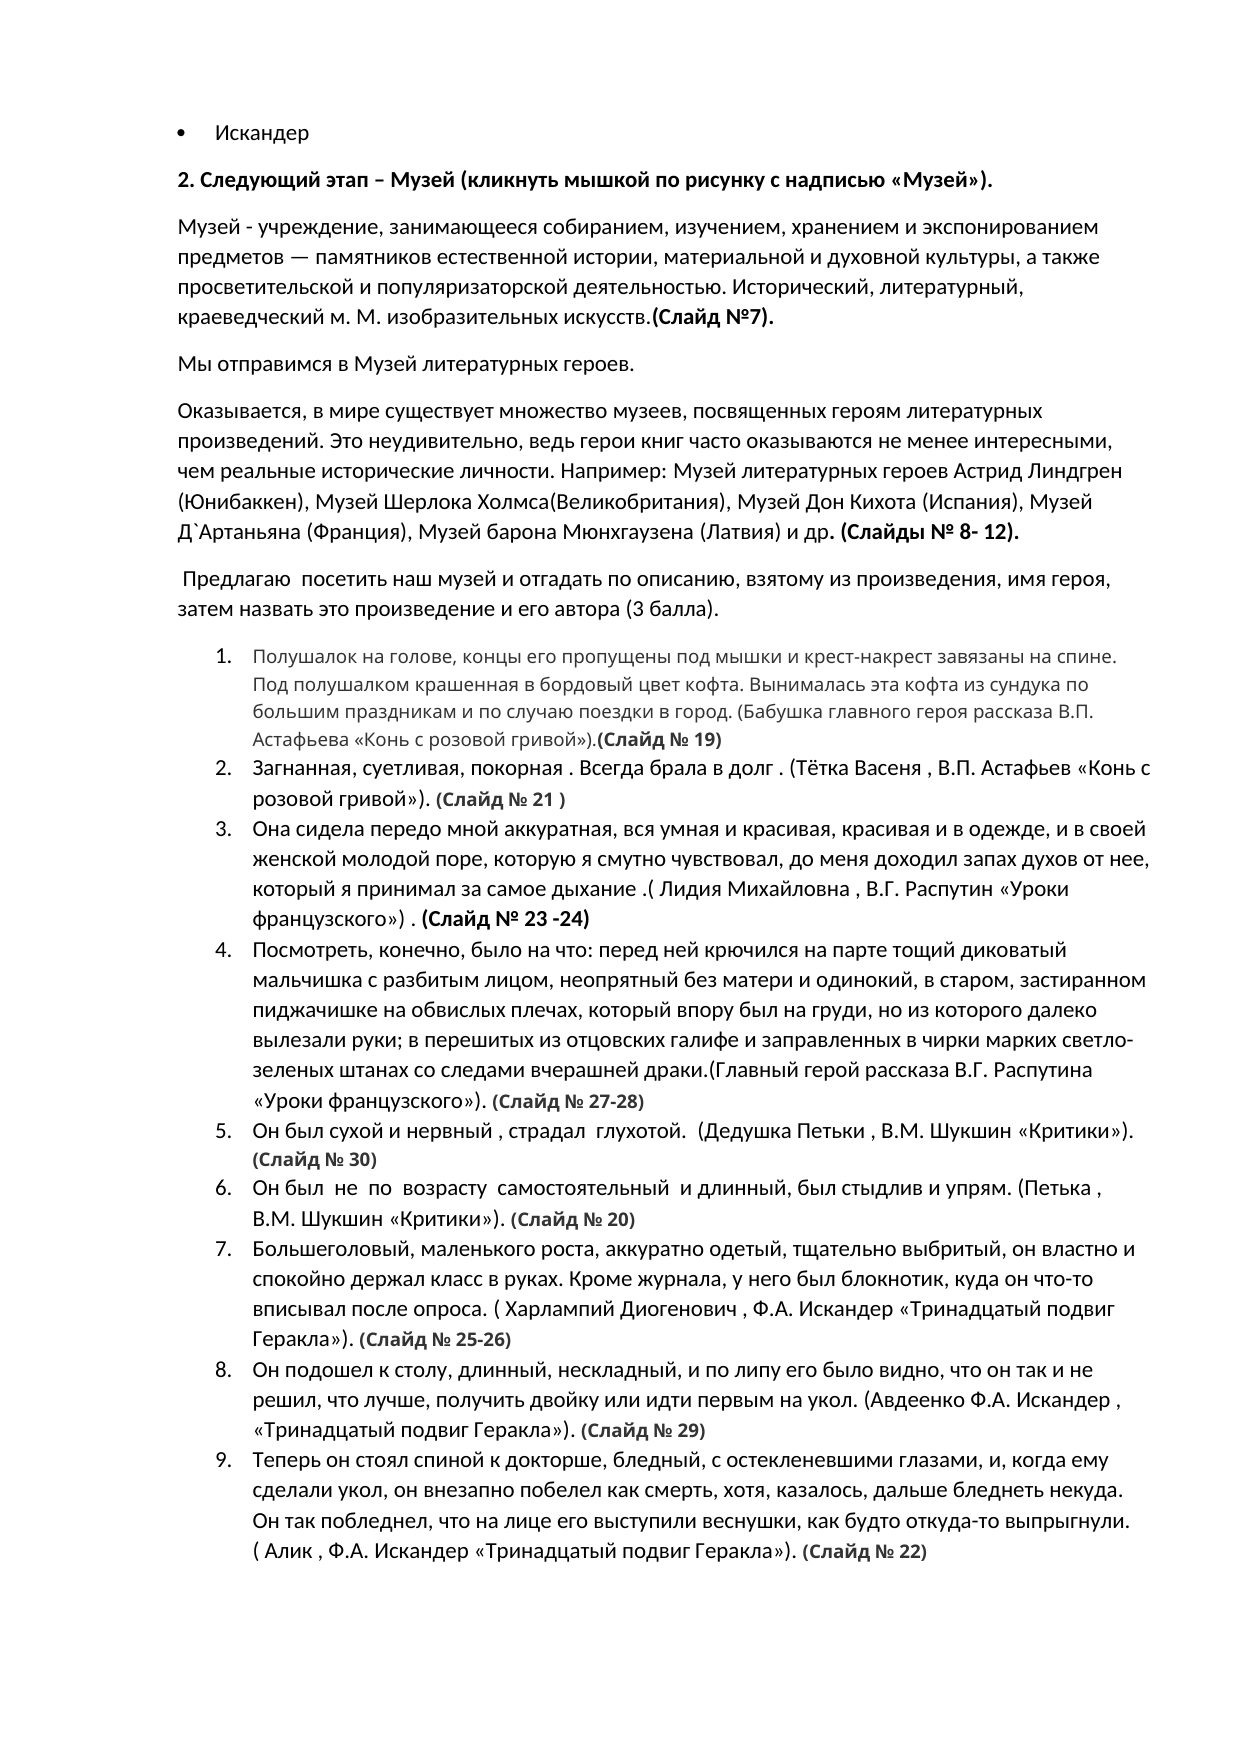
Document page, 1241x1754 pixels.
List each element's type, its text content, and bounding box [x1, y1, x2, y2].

list Он был сухой и нервный , страдал глухотой. (Дедушка Петьки , В.М. Шукшин «Критики»). (Слайд № 30) [215, 1116, 1152, 1172]
list Большеголовый, маленького роста, аккуратно одетый, тщательно выбритый, он властно и спокойно держал класс в руках. Кроме журнала, у него был блокнотик, куда он что-то вписывал после опроса. ( Харлампий Диогенович , Ф.А. Искандер «Тринадцатый подвиг Геракла»). (Слайд № 25-26) [215, 1234, 1152, 1353]
text Оказывается, в мире существует множество музеев, посвященных героям литературных произведений. Это неудивительно, ведь герои книг часто оказываются не менее интересными, чем реальные исторические личности. Например: Музей литературных героев Астрид Линдгрен (Юнибаккен), Музей Шерлока Холмса(Великобритания), Музей Дон Кихота (Испания), Музей Д`Артаньяна (Франция), Музей барона Мюнхгаузена (Латвия) и др. (Слайды № 8- 12). [177, 396, 1152, 545]
list Загнанная, суетливая, покорная . Всегда брала в долг . (Тётка Васеня , В.П. Астафьев «Конь с розовой гривой»). (Слайд № 21 ) [215, 753, 1152, 812]
list Она сидела передо мной аккуратная, вся умная и красивая, красивая и в одежде, и в своей женской молодой поре, которую я смутно чувствовал, до меня доходил запах духов от нее, который я принимал за самое дыхание .( Лидия Михайловна , В.Г. Распутин «Уроки французского») . (Слайд № 23 -24) [215, 814, 1152, 933]
list Он подошел к столу, длинный, нескладный, и по липу его было видно, что он так и не решил, что лучше, получить двойку или идти первым на укол. (Авдеенко Ф.А. Искандер , «Тринадцатый подвиг Геракла»). (Слайд № 29) [215, 1355, 1152, 1443]
list Посмотреть, конечно, было на что: перед ней крючился на парте тощий диковатый мальчишка с разбитым лицом, неопрятный без матери и одинокий, в старом, застиранном пиджачишке на обвислых плечах, который впору был на груди, но из которого далеко вылезали руки; в перешитых из отцовских галифе и заправленных в чирки марких светло-зеленых штанах со следами вчерашней драки.(Главный герой рассказа В.Г. Распутина «Уроки французского»). (Слайд № 27-28) [215, 935, 1152, 1114]
text 2. Следующий этап – Музей (кликнуть мышкой по рисунку с надписью «Музей»). [177, 165, 1152, 193]
list Искандер [177, 118, 1152, 146]
list Полушалок на голове, концы его пропущены под мышки и крест-накрест завязаны на спине. Под полушалком крашенная в бордовый цвет кофта. Вынималась эта кофта из сундука по большим праздникам и по случаю поездки в город. (Бабушка главного героя рассказа В.П. Астафьева «Конь с розовой гривой»).(Слайд № 19) [215, 641, 1152, 752]
list Он был не по возрасту самостоятельный и длинный, был стыдлив и упрям. (Петька , В.М. Шукшин «Критики»). (Слайд № 20) [215, 1173, 1152, 1232]
list Теперь он стоял спиной к докторше, бледный, с остекленевшими глазами, и, когда ему сделали укол, он внезапно побелел как смерть, хотя, казалось, дальше бледнеть некуда. Он так побледнел, что на лице его выступили веснушки, как будто откуда-то выпрыгнули. ( Алик , Ф.А. Искандер «Тринадцатый подвиг Геракла»). (Слайд № 22) [215, 1445, 1152, 1564]
text Предлагаю посетить наш музей и отгадать по описанию, взятому из произведения, имя героя, затем назвать это произведение и его автора (3 балла). [177, 564, 1152, 622]
text Музей - учреждение, занимающееся собиранием, изучением, хранением и экспонированием предметов — памятников естественной истории, материальной и духовной культуры, а также просветительской и популяризаторской деятельностью. Исторический, литературный, краеведческий м. М. изобразительных искусств.(Слайд №7). [177, 212, 1152, 331]
text Мы отправимся в Музей литературных героев. [177, 349, 1152, 377]
